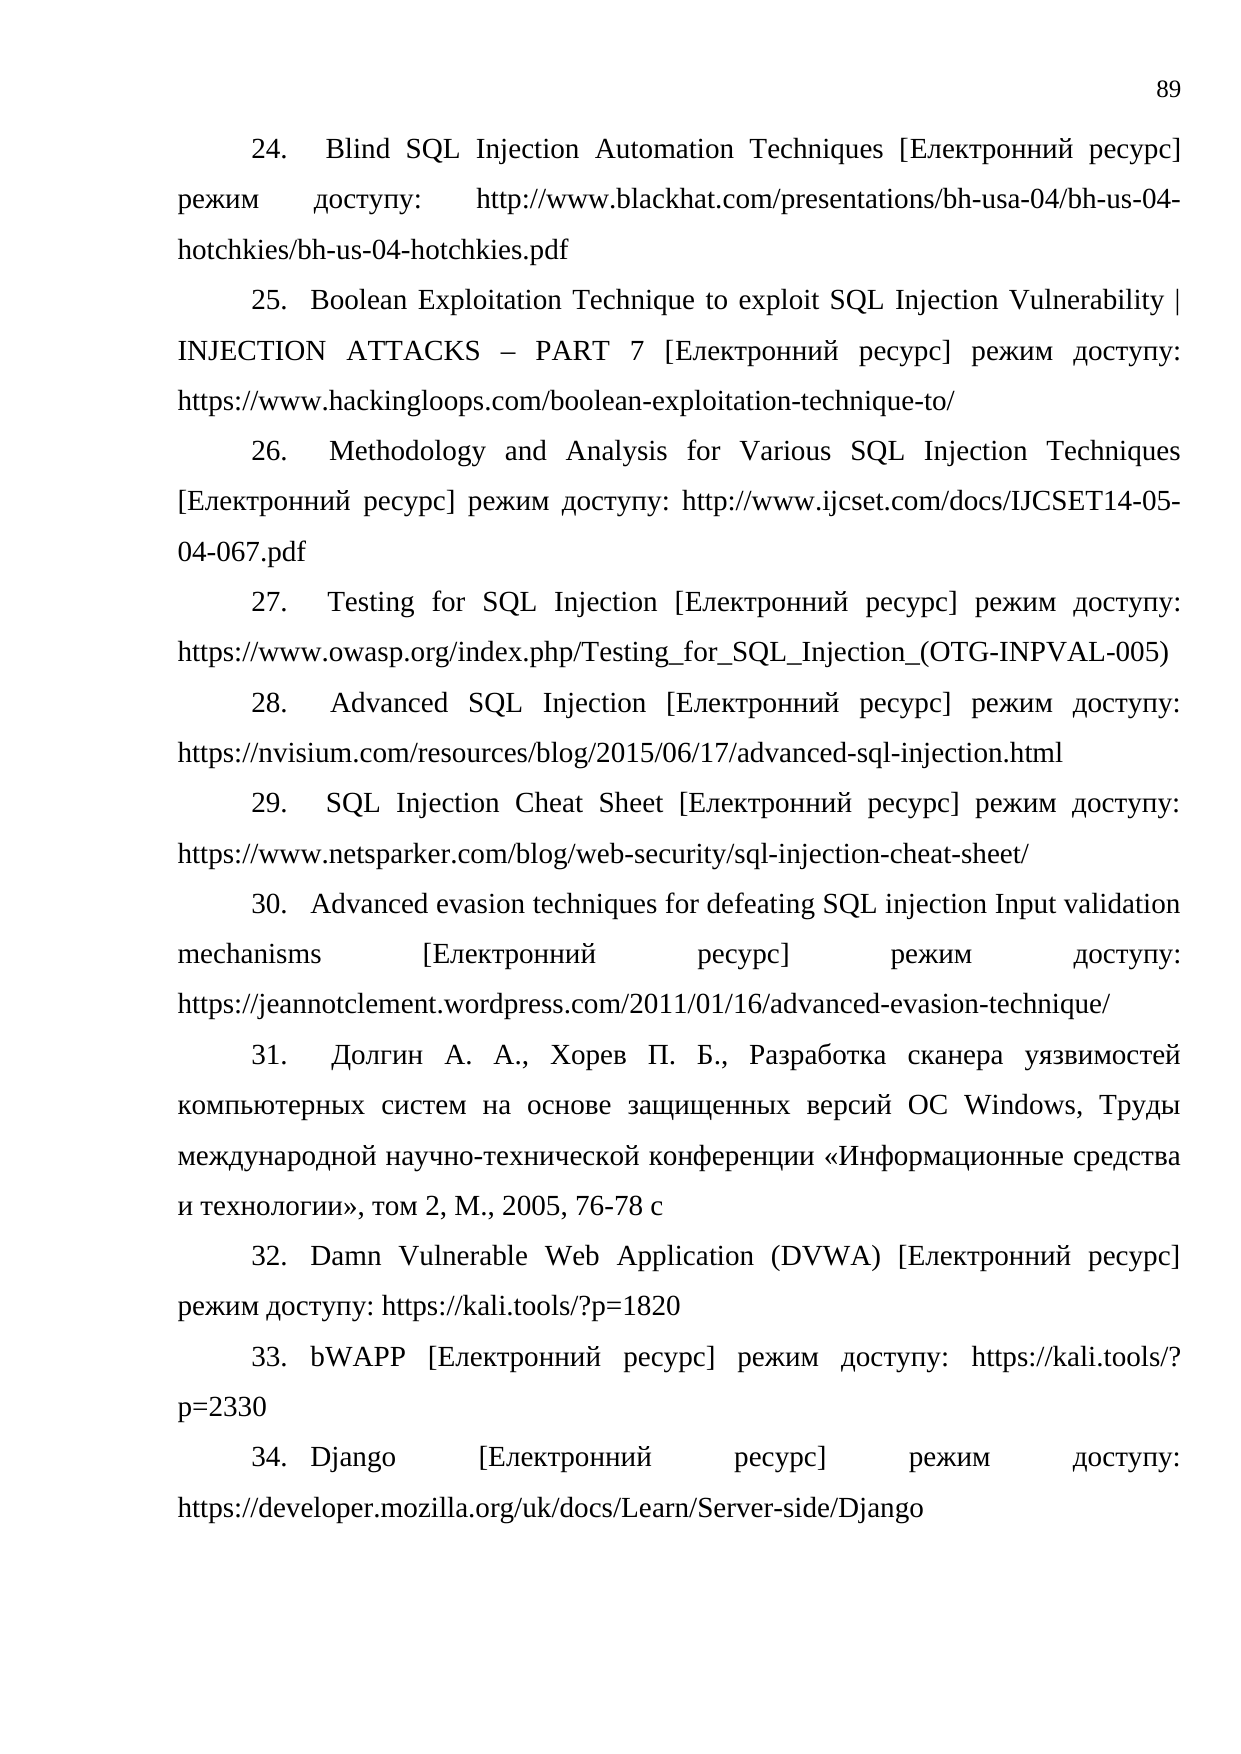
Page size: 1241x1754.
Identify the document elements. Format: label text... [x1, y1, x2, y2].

list Testing for SQL Injection [Електронний ресурс] режим доступу: https://www.owasp.org/index.php/Testing_for_SQL_Injection_(OTG-INPVAL-005) [177, 584, 1181, 668]
list Advanced SQL Injection [Електронний ресурс] режим доступу: https://nvisium.com/resources/blog/2015/06/17/advanced-sql-injection.html [177, 685, 1181, 769]
list Долгин А. А., Хорев П. Б., Разработка сканера уязвимостей компьютерных систем на основе защищенных версий ОС Windows, Труды международной научно-технической конференции «Информационные средства и технологии», том 2, М., 2005, 76-78 с [177, 1037, 1181, 1221]
list Django [Електронний ресурс] режим доступу: https://developer.mozilla.org/uk/docs/Learn/Server-side/Django [177, 1439, 1181, 1523]
list Advanced evasion techniques for defeating SQL injection Input validation mechanisms [Електронний ресурс] режим доступу: https://jeannotclement.wordpress.com/2011/01/16/advanced-evasion-technique/ [177, 886, 1181, 1020]
list Methodology and Analysis for Various SQL Injection Techniques [Електронний ресурс] режим доступу: http://www.ijcset.com/docs/IJCSET14-05-04-067.pdf [177, 433, 1181, 567]
list Damn Vulnerable Web Application (DVWA) [Електронний ресурс] режим доступу: https://kali.tools/?p=1820 [177, 1238, 1181, 1322]
list SQL Injection Cheat Sheet [Електронний ресурс] режим доступу: https://www.netsparker.com/blog/web-security/sql-injection-cheat-sheet/ [177, 785, 1181, 869]
list Blind SQL Injection Automation Techniques [Електронний ресурс] режим доступу: http://www.blackhat.com/presentations/bh-usa-04/bh-us-04-hotchkies/bh-us-04-hotchkies.pdf [177, 131, 1181, 266]
list bWAPP [Електронний ресурс] режим доступу: https://kali.tools/?p=2330 [177, 1339, 1181, 1423]
list Boolean Exploitation Technique to exploit SQL Injection Vulnerability | INJECTION ATTACKS – PART 7 [Електронний ресурс] режим доступу: https://www.hackingloops.com/boolean-exploitation-technique-to/ [177, 282, 1181, 416]
